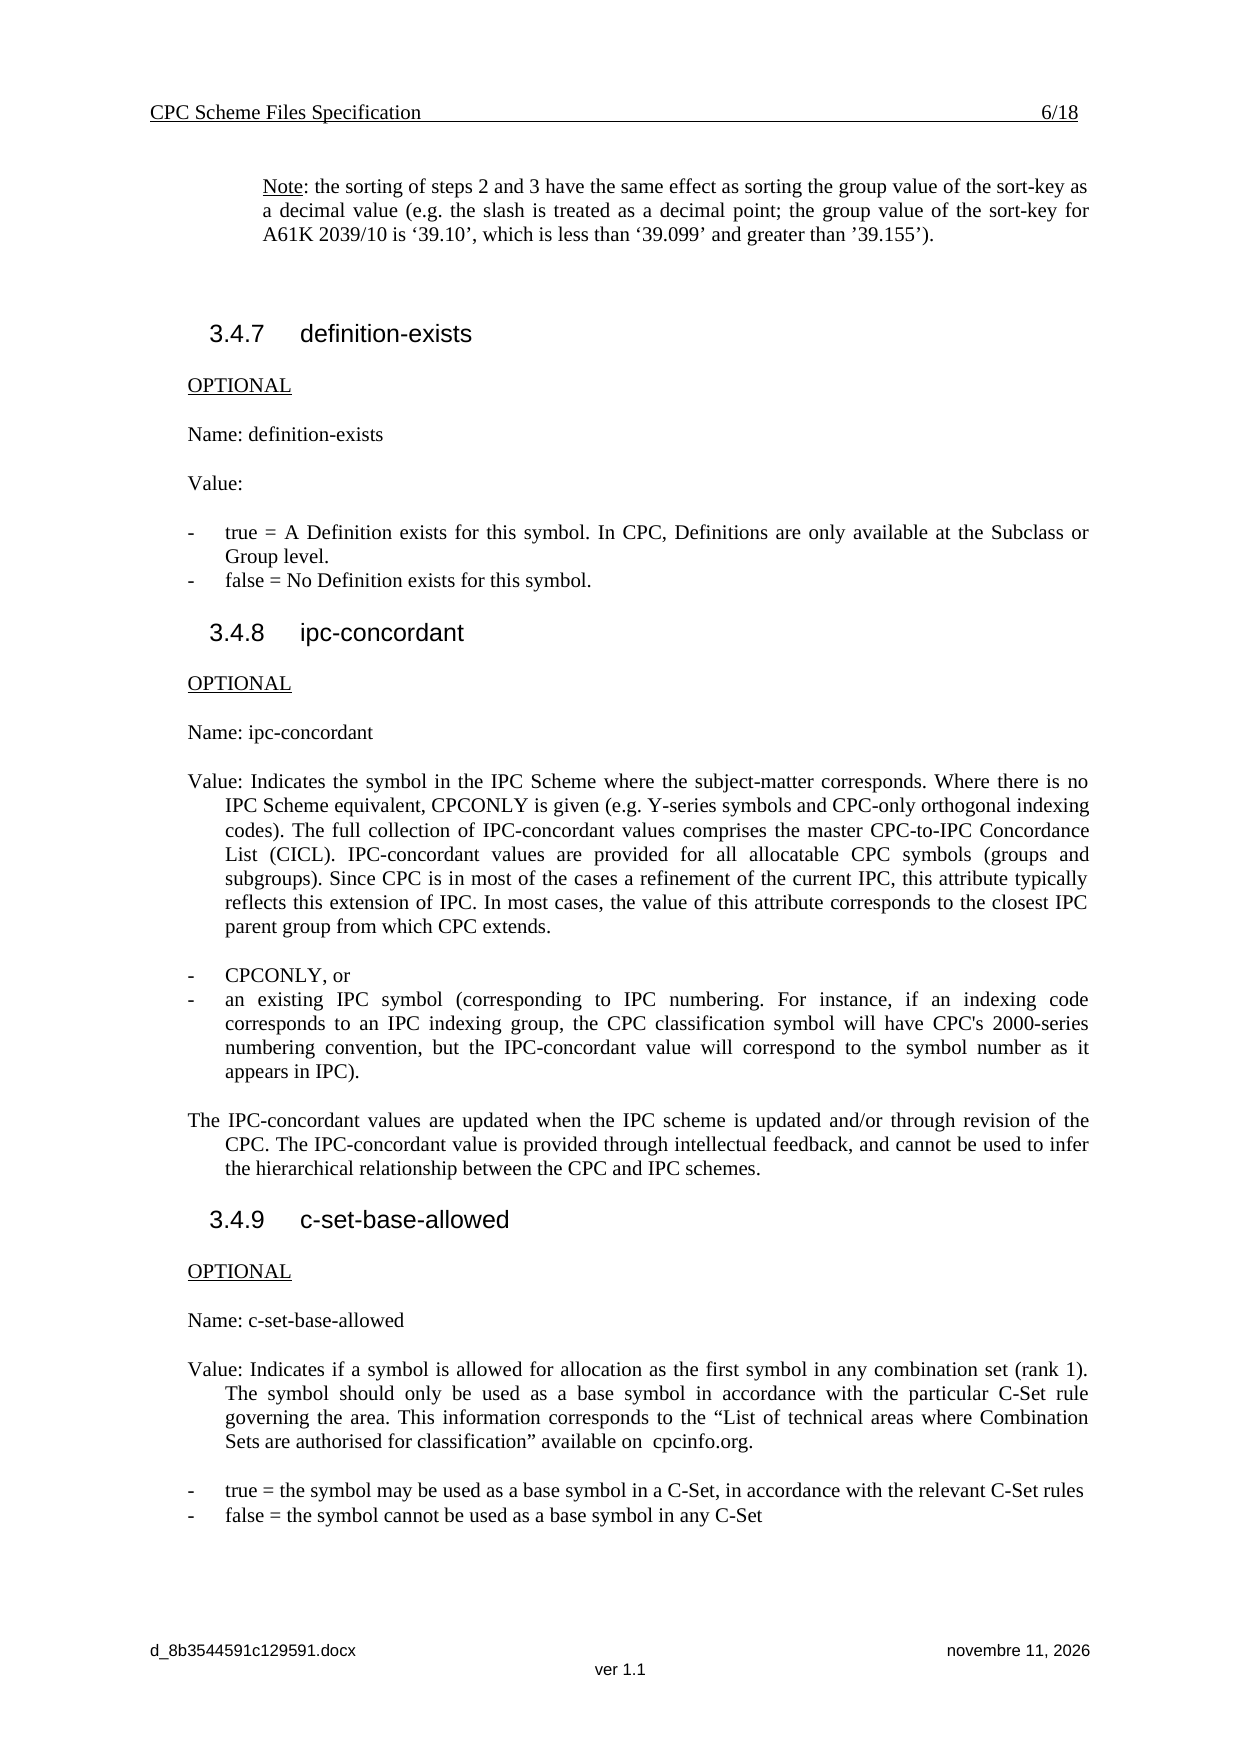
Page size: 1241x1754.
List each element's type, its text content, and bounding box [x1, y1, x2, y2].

text Value: Indicates the symbol in the IPC Scheme where the subject-matter corresponds. Where there is no IPC Scheme equivalent, CPCONLY is given (e.g. Y-series symbols and CPC-only orthogonal indexing codes). The full collection of IPC-concordant values comprises the master CPC-to-IPC Concordance List (CICL). IPC-concordant values are provided for all allocatable CPC symbols (groups and subgroups). Since CPC is in most of the cases a refinement of the current IPC, this attribute typically reflects this extension of IPC. In most cases, the value of this attribute corresponds to the closest IPC parent group from which CPC extends. [187, 769, 1090, 938]
subtitle definition-exists [209, 319, 1090, 348]
list true = A Definition exists for this symbol. In CPC, Definitions are only available at the Subclass or Group level. [187, 520, 1090, 568]
list Note: the sorting of steps 2 and 3 have the same effect as sorting the group value of the sort-key as a decimal value (e.g. the slash is treated as a decimal point; the group value of the sort-key for A61K 2039/10 is ‘39.10’, which is less than ‘39.099’ and greater than ’39.155’). [262, 174, 1090, 246]
text OPTIONAL [187, 1259, 1090, 1283]
list false = No Definition exists for this symbol. [187, 568, 1090, 592]
text The IPC-concordant values are updated when the IPC scheme is updated and/or through revision of the CPC. The IPC-concordant value is provided through intellectual feedback, and cannot be used to infer the hierarchical relationship between the CPC and IPC schemes. [187, 1108, 1090, 1180]
text Value: Indicates if a symbol is allowed for allocation as the first symbol in any combination set (rank 1). The symbol should only be used as a base symbol in accordance with the particular C-Set rule governing the area. This information corresponds to the “List of technical areas where Combination Sets are authorised for classification” available on cpcinfo.org. [187, 1357, 1090, 1453]
list true = the symbol may be used as a base symbol in a C-Set, in accordance with the relevant C-Set rules [187, 1478, 1090, 1502]
text Name: c-set-base-allowed [187, 1308, 1090, 1332]
subtitle c-set-base-allowed [209, 1205, 1090, 1234]
subtitle ipc-concordant [209, 617, 1090, 646]
list CPCONLY, or [187, 963, 1090, 987]
text OPTIONAL [187, 373, 1090, 397]
text Name: ipc-concordant [187, 720, 1090, 744]
list an existing IPC symbol (corresponding to IPC numbering. For instance, if an indexing code corresponds to an IPC indexing group, the CPC classification symbol will have CPC's 2000-series numbering convention, but the IPC-concordant value will correspond to the symbol number as it appears in IPC). [187, 987, 1090, 1083]
text OPTIONAL [187, 671, 1090, 695]
text Name: definition-exists [187, 422, 1090, 446]
text Value: [187, 471, 1090, 495]
list false = the symbol cannot be used as a base symbol in any C-Set [187, 1502, 1090, 1527]
